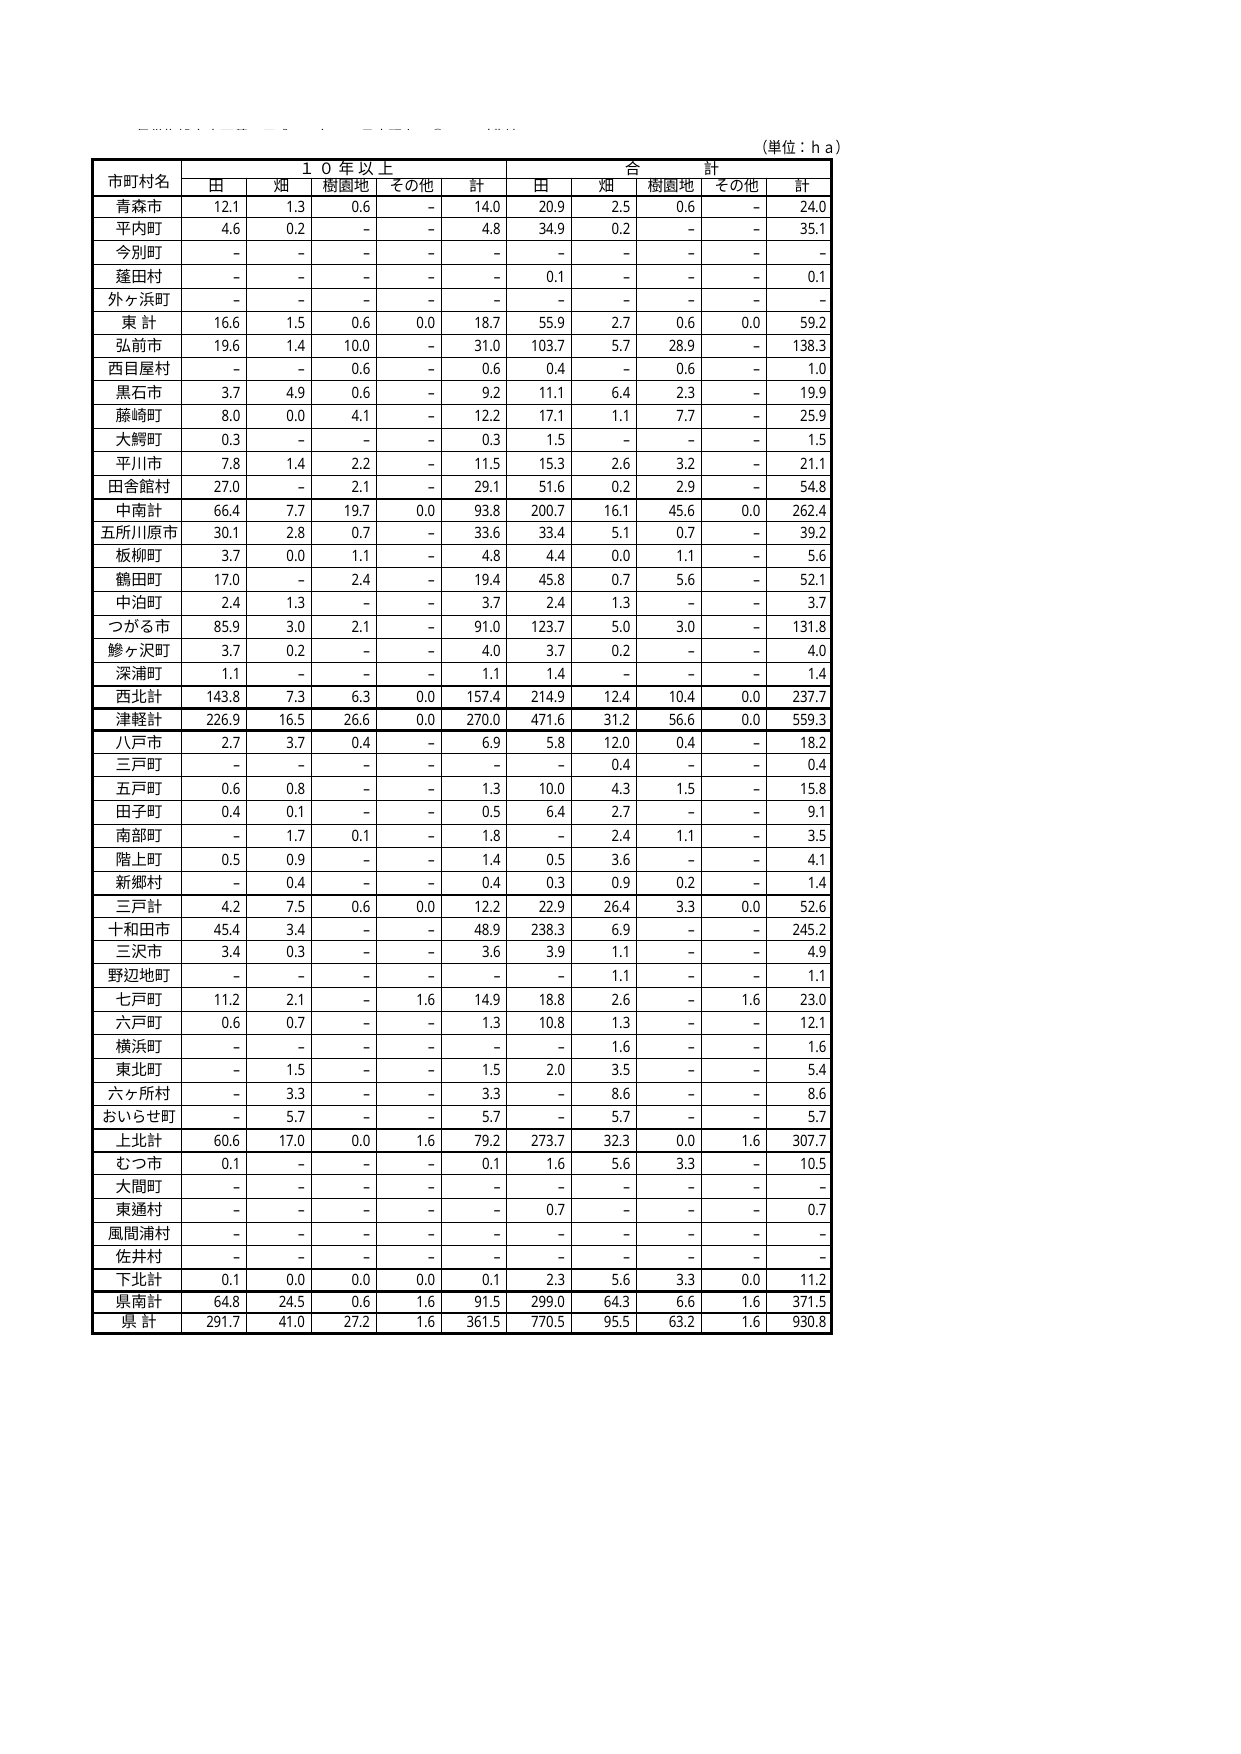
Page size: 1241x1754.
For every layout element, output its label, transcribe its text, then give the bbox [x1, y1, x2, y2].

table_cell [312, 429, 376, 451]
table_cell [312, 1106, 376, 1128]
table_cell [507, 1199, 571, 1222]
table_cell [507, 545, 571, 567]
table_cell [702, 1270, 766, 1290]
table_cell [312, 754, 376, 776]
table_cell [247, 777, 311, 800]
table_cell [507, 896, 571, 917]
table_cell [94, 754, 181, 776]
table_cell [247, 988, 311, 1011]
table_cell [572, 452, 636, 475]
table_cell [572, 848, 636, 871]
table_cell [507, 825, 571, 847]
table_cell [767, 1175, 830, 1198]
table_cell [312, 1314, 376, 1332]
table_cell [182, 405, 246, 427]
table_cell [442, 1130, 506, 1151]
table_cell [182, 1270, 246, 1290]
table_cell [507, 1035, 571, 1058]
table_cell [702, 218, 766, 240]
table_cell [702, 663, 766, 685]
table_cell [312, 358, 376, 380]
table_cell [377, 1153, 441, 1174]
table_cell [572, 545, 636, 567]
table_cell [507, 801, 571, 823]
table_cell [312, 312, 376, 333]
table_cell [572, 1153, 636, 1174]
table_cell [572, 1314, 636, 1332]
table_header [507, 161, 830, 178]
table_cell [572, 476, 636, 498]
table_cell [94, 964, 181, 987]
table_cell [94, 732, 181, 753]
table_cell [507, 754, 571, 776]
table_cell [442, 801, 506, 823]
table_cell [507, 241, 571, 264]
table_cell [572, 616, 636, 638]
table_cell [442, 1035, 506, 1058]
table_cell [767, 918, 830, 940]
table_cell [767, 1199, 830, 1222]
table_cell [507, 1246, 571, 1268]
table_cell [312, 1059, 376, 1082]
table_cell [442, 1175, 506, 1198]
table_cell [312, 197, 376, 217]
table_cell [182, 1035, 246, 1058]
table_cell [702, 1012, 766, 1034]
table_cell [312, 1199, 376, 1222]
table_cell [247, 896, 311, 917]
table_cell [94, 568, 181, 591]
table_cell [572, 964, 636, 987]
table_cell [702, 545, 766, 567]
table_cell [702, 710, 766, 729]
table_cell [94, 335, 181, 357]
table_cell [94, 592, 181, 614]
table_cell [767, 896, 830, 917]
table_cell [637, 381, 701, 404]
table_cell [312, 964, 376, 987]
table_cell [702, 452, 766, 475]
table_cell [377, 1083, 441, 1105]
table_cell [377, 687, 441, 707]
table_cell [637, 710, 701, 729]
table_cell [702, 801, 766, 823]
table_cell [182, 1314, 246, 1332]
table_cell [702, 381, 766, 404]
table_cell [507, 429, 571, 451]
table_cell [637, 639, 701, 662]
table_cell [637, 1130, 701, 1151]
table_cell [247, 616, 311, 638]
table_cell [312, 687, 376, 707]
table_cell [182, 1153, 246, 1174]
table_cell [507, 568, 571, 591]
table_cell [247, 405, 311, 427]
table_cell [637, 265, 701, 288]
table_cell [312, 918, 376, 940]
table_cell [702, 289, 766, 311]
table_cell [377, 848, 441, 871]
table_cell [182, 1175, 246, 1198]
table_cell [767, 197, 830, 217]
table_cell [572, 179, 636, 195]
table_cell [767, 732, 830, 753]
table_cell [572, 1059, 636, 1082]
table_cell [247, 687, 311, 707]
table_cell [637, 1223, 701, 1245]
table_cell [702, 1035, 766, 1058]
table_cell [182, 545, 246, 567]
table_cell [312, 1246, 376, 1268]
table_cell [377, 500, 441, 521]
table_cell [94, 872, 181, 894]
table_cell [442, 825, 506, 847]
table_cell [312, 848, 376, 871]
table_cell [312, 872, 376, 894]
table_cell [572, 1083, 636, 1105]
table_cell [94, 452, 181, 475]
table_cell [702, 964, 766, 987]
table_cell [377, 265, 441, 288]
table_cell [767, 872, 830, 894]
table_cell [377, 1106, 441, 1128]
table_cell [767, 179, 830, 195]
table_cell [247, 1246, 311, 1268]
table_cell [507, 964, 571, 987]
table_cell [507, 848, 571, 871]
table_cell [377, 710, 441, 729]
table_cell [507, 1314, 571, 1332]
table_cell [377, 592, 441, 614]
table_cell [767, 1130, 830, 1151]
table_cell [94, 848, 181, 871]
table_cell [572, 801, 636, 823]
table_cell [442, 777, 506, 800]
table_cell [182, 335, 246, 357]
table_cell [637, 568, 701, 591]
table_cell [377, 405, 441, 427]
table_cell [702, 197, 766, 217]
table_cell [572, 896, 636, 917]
text （単位：ｈａ） [754, 137, 1184, 158]
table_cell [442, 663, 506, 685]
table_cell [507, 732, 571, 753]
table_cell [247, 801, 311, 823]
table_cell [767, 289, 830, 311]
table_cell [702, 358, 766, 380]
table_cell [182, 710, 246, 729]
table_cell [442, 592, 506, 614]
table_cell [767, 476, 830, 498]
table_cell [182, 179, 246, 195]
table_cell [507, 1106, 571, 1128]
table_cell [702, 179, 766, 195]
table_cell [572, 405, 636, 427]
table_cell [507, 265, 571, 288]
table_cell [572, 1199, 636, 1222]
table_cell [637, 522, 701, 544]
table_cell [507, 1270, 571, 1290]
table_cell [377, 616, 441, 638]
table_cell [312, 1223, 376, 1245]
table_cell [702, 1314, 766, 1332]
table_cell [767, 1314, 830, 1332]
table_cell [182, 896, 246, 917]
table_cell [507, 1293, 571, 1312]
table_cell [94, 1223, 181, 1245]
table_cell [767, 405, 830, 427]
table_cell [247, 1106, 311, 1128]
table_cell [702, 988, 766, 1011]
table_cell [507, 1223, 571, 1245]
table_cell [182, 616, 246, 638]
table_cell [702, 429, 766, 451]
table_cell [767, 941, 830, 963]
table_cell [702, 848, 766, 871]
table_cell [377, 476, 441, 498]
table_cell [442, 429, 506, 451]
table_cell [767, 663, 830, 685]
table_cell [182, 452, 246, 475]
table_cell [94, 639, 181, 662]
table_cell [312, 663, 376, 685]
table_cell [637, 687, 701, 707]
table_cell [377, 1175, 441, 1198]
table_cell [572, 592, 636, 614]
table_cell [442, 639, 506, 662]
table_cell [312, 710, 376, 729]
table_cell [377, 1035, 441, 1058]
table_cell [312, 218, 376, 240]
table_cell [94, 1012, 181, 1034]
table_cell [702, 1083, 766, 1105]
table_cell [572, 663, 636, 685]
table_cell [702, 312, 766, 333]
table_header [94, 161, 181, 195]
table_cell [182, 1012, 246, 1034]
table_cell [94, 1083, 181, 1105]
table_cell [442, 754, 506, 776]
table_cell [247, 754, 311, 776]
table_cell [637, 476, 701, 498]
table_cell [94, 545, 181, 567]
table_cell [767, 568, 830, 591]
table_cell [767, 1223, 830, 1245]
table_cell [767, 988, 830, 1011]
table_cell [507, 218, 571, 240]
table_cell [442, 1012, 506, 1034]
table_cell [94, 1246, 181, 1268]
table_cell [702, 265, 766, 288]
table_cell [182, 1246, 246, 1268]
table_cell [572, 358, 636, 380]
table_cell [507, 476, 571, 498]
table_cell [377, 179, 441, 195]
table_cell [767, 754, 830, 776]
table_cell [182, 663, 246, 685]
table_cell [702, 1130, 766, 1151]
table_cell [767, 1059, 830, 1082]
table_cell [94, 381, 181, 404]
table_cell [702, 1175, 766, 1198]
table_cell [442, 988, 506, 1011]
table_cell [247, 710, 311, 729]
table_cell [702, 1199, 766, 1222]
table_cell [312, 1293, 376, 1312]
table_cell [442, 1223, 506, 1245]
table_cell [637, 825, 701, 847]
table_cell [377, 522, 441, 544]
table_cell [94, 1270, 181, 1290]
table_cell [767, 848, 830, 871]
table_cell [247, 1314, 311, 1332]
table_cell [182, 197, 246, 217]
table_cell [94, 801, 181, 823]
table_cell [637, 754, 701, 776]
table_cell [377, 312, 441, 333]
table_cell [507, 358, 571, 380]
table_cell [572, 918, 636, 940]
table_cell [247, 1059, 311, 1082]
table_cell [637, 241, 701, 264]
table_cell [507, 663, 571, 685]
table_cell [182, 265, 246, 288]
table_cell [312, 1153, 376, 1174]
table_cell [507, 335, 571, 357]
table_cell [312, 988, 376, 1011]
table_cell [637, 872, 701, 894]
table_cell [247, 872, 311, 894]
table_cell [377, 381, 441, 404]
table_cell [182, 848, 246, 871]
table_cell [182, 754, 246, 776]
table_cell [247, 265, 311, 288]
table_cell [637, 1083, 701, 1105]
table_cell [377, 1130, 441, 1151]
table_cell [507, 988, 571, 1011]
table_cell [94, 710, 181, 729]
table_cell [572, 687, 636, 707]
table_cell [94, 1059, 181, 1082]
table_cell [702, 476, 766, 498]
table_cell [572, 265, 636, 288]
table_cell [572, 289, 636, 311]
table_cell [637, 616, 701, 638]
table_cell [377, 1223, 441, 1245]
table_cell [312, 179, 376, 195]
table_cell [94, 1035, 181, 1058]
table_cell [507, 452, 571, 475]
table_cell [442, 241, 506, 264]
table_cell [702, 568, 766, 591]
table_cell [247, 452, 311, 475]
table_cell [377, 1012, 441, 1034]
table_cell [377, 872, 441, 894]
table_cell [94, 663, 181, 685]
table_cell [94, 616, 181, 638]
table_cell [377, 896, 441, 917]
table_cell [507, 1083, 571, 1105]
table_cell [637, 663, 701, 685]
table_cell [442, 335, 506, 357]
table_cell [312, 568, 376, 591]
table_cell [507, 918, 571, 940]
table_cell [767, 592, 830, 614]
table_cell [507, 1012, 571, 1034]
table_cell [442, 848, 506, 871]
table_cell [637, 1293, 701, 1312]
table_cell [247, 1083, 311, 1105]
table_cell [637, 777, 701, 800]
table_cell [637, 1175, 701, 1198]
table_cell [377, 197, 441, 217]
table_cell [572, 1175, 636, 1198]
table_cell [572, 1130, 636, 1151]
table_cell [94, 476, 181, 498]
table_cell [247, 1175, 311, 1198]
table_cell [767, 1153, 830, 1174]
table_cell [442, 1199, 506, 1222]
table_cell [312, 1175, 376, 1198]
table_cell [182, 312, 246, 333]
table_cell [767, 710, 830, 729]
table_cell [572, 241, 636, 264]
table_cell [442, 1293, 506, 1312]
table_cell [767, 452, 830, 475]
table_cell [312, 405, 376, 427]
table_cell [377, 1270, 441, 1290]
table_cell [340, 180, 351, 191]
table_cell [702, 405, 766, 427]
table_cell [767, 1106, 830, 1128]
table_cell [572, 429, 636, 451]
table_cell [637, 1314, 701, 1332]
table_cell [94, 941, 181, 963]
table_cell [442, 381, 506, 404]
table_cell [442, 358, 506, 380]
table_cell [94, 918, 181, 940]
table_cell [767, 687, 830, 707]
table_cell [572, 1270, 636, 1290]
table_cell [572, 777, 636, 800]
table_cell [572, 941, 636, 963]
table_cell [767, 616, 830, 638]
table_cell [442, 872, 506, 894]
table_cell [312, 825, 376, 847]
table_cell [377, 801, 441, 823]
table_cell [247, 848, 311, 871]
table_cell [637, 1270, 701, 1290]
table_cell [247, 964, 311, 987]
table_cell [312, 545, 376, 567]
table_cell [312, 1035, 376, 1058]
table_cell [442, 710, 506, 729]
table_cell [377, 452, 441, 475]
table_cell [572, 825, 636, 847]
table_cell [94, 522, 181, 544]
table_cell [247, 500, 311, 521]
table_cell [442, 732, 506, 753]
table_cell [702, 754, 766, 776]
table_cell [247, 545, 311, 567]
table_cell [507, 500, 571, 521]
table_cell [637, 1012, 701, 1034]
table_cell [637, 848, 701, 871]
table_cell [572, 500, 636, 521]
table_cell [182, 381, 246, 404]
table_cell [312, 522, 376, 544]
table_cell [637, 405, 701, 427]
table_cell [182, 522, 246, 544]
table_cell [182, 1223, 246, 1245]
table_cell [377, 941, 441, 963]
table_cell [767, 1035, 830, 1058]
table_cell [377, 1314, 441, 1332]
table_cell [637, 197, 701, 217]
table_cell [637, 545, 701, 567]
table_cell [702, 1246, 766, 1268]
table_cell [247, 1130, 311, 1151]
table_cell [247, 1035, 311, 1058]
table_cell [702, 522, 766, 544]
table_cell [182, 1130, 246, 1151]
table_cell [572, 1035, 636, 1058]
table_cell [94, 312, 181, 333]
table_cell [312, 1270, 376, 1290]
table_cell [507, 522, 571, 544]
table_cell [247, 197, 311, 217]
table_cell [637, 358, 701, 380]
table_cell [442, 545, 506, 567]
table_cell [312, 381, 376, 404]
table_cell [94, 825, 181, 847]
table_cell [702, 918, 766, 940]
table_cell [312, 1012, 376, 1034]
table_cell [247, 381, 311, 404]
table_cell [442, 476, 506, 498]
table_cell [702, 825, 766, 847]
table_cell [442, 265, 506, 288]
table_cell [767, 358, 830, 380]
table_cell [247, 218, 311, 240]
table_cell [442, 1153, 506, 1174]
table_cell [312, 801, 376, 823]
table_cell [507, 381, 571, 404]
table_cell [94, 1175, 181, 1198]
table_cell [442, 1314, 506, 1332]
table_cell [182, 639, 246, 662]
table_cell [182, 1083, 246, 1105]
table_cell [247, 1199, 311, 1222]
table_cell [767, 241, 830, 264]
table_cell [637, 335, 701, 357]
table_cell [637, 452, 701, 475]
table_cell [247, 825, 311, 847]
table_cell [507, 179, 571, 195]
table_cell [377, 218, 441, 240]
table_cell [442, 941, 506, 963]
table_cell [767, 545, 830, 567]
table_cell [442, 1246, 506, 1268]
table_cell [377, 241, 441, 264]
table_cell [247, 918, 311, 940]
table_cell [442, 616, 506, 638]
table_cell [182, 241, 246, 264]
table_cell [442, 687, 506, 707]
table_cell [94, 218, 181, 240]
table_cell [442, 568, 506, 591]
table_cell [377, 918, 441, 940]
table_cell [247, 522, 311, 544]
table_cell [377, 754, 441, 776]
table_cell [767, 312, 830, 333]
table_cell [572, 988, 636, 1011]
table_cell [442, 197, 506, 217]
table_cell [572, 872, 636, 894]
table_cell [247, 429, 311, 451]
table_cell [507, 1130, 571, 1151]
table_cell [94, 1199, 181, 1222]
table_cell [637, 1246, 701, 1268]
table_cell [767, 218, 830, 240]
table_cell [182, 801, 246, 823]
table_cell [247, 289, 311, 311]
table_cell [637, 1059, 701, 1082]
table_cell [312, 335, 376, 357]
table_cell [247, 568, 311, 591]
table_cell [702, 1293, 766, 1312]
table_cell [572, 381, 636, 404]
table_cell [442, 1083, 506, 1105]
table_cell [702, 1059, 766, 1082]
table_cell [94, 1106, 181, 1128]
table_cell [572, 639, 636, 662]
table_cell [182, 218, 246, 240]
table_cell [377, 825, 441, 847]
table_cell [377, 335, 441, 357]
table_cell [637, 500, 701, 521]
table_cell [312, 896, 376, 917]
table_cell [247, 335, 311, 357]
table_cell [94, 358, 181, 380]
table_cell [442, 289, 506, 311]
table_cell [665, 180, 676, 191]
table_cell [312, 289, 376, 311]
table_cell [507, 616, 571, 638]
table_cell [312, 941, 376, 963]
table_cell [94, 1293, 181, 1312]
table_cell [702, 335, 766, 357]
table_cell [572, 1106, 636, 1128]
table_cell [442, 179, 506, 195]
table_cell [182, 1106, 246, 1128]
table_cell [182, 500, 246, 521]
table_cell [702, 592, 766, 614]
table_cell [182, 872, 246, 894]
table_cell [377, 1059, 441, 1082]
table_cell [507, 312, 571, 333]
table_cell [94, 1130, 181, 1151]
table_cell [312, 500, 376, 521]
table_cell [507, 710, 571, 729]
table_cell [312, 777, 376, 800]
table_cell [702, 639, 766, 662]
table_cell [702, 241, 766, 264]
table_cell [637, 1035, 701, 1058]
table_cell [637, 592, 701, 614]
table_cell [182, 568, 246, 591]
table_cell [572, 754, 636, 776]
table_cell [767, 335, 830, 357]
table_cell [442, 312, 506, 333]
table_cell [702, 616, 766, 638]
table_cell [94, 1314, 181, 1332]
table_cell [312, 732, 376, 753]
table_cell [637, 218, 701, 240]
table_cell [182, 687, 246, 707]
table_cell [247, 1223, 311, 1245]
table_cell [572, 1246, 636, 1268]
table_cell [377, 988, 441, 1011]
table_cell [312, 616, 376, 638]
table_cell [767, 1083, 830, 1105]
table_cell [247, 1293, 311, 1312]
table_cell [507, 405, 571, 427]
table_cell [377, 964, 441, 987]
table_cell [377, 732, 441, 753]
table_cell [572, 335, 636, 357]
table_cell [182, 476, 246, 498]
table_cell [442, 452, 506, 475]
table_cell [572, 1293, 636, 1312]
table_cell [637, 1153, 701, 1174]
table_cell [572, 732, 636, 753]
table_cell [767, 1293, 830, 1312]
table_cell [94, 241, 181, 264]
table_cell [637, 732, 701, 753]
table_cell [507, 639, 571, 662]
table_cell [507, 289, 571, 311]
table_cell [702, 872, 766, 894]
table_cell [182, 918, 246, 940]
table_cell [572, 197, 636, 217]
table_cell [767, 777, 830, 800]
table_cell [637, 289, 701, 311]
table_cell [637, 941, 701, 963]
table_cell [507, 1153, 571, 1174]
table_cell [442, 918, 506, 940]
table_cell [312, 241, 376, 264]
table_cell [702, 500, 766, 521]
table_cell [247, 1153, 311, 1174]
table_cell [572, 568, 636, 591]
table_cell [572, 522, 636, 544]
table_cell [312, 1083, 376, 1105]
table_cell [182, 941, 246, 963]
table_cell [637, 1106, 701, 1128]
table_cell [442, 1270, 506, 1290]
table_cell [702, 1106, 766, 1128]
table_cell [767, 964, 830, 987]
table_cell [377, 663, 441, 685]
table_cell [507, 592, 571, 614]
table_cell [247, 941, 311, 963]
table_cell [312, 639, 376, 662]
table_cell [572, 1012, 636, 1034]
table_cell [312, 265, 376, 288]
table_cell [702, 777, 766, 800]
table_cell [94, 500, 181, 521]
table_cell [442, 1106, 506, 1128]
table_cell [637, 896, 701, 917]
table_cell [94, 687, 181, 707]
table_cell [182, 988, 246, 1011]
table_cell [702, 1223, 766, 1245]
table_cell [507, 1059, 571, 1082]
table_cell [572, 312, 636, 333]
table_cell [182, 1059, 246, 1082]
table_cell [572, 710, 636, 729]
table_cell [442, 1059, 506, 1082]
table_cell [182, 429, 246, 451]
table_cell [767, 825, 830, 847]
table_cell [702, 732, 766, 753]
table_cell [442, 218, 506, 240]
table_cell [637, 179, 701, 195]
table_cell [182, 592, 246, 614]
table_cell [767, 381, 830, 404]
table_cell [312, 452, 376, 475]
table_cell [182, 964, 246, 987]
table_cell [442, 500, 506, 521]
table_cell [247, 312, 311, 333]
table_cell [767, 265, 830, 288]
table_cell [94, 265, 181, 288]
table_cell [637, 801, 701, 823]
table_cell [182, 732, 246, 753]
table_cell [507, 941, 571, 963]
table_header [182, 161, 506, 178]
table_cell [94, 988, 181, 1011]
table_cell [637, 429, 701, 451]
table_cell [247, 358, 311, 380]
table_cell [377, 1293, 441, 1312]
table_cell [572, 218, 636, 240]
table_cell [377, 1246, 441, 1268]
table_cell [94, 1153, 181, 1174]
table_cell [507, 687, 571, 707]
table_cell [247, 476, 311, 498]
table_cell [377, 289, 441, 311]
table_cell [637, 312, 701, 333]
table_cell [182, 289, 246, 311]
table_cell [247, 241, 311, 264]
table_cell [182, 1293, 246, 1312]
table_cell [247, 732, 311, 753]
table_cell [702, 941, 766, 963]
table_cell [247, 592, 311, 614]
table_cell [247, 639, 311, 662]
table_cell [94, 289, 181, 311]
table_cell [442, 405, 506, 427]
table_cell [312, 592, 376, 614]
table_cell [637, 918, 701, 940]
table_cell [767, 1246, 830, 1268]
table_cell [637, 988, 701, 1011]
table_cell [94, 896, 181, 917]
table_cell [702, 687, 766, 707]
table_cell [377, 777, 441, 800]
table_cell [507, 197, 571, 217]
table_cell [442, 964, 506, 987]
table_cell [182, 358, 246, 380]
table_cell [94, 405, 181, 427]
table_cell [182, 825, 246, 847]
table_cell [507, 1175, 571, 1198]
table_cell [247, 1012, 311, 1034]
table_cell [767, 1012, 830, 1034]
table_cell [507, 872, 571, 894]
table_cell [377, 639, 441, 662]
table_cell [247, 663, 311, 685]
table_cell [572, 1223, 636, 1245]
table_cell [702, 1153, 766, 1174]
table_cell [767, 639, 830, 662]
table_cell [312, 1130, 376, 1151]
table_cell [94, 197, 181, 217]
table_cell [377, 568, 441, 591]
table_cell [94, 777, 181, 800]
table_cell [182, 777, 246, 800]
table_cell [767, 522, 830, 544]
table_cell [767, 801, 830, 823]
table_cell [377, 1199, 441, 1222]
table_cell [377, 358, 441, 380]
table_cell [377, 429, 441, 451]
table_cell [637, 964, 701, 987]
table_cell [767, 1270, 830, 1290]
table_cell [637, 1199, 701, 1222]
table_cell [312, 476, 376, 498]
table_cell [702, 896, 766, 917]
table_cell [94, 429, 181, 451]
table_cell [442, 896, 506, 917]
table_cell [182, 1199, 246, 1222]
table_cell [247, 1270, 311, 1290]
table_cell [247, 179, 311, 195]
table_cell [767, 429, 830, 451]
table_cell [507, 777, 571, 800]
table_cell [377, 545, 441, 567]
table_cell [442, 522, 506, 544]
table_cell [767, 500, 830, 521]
